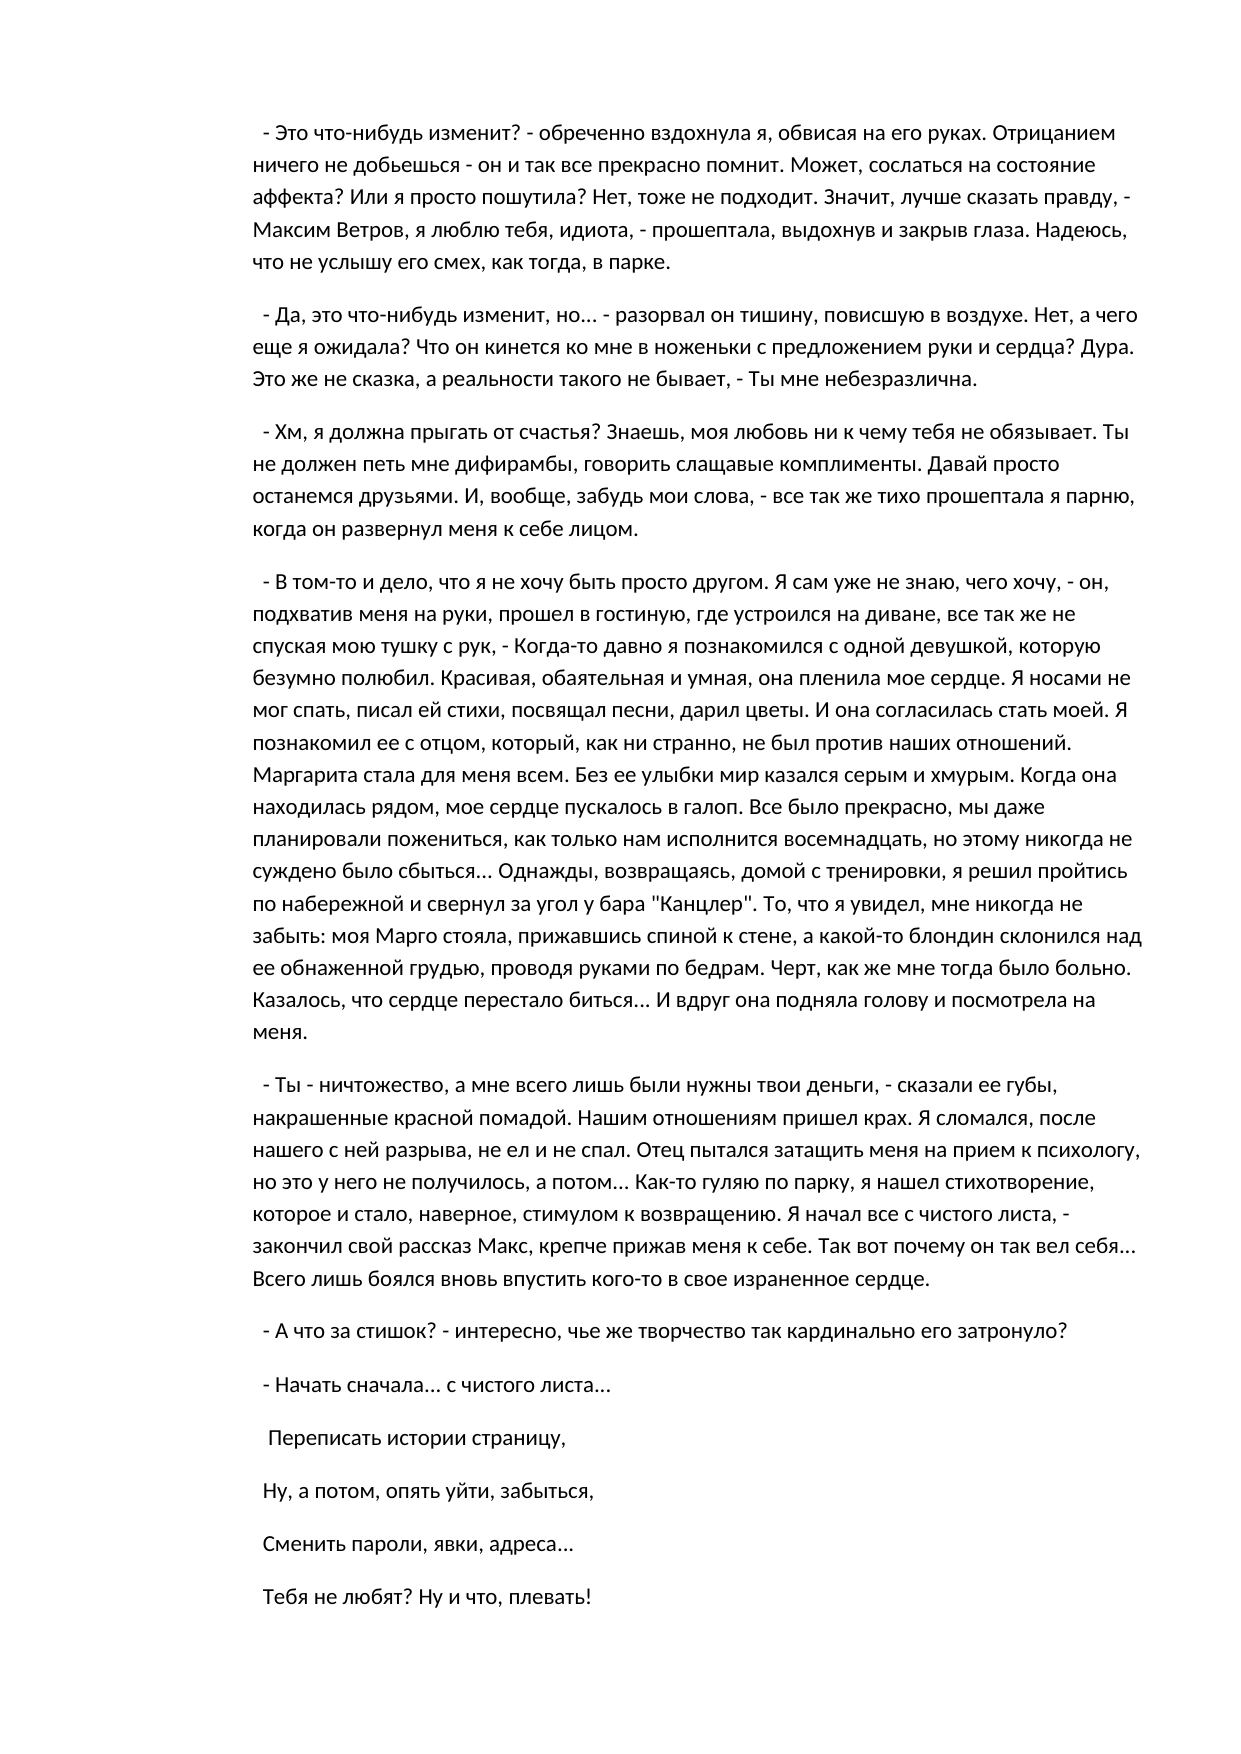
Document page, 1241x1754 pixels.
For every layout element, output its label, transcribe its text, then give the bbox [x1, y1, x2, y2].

text - Да, это что-нибудь изменит, но... - разорвал он тишину, повисшую в воздухе. Нет, а чего еще я ожидала? Что он кинется ко мне в ноженьки с предложением руки и сердца? Дура. Это же не сказка, а реальности такого не бывает, - Ты мне небезразлична. [252, 300, 1152, 392]
text Ну, а потом, опять уйти, забыться, [252, 1476, 1152, 1504]
text - Ты - ничтожество, а мне всего лишь были нужны твои деньги, - сказали ее губы, накрашенные красной помадой. Нашим отношениям пришел крах. Я сломался, после нашего с ней разрыва, не ел и не спал. Отец пытался затащить меня на прием к психологу, но это у него не получилось, а потом... Как-то гуляю по парку, я нашел стихотворение, которое и стало, наверное, стимулом к возвращению. Я начал все с чистого листа, - закончил свой рассказ Макс, крепче прижав меня к себе. Так вот почему он так вел себя... Всего лишь боялся вновь впустить кого-то в свое израненное сердце. [252, 1071, 1152, 1292]
text Переписать истории страницу, [252, 1423, 1152, 1451]
text - В том-то и дело, что я не хочу быть просто другом. Я сам уже не знаю, чего хочу, - он, подхватив меня на руки, прошел в гостиную, где устроился на диване, все так же не спуская мою тушку с рук, - Когда-то давно я познакомился с одной девушкой, которую безумно полюбил. Красивая, обаятельная и умная, она пленила мое сердце. Я носами не мог спать, писал ей стихи, посвящал песни, дарил цветы. И она согласилась стать моей. Я познакомил ее с отцом, который, как ни странно, не был против наших отношений. Маргарита стала для меня всем. Без ее улыбки мир казался серым и хмурым. Когда она находилась рядом, мое сердце пускалось в галоп. Все было прекрасно, мы даже планировали пожениться, как только нам исполнится восемнадцать, но этому никогда не суждено было сбыться... Однажды, возвращаясь, домой с тренировки, я решил пройтись по набережной и свернул за угол у бара "Канцлер". То, что я увидел, мне никогда не забыть: моя Марго стояла, прижавшись спиной к стене, а какой-то блондин склонился над ее обнаженной грудью, проводя руками по бедрам. Черт, как же мне тогда было больно. Казалось, что сердце перестало биться... И вдруг она подняла голову и посмотрела на меня. [252, 567, 1152, 1046]
text Тебя не любят? Ну и что, плевать! [252, 1582, 1152, 1610]
text - Начать сначала... с чистого листа... [252, 1370, 1152, 1398]
text - А что за стишок? - интересно, чье же творчество так кардинально его затронуло? [252, 1317, 1152, 1345]
text Сменить пароли, явки, адреса... [252, 1529, 1152, 1557]
text - Хм, я должна прыгать от счастья? Знаешь, моя любовь ни к чему тебя не обязывает. Ты не должен петь мне дифирамбы, говорить слащавые комплименты. Давай просто останемся друзьями. И, вообще, забудь мои слова, - все так же тихо прошептала я парню, когда он развернул меня к себе лицом. [252, 417, 1152, 542]
text - Это что-нибудь изменит? - обреченно вздохнула я, обвисая на его руках. Отрицанием ничего не добьешься - он и так все прекрасно помнит. Может, сослаться на состояние аффекта? Или я просто пошутила? Нет, тоже не подходит. Значит, лучше сказать правду, - Максим Ветров, я люблю тебя, идиота, - прошептала, выдохнув и закрыв глаза. Надеюсь, что не услышу его смех, как тогда, в парке. [252, 118, 1152, 275]
